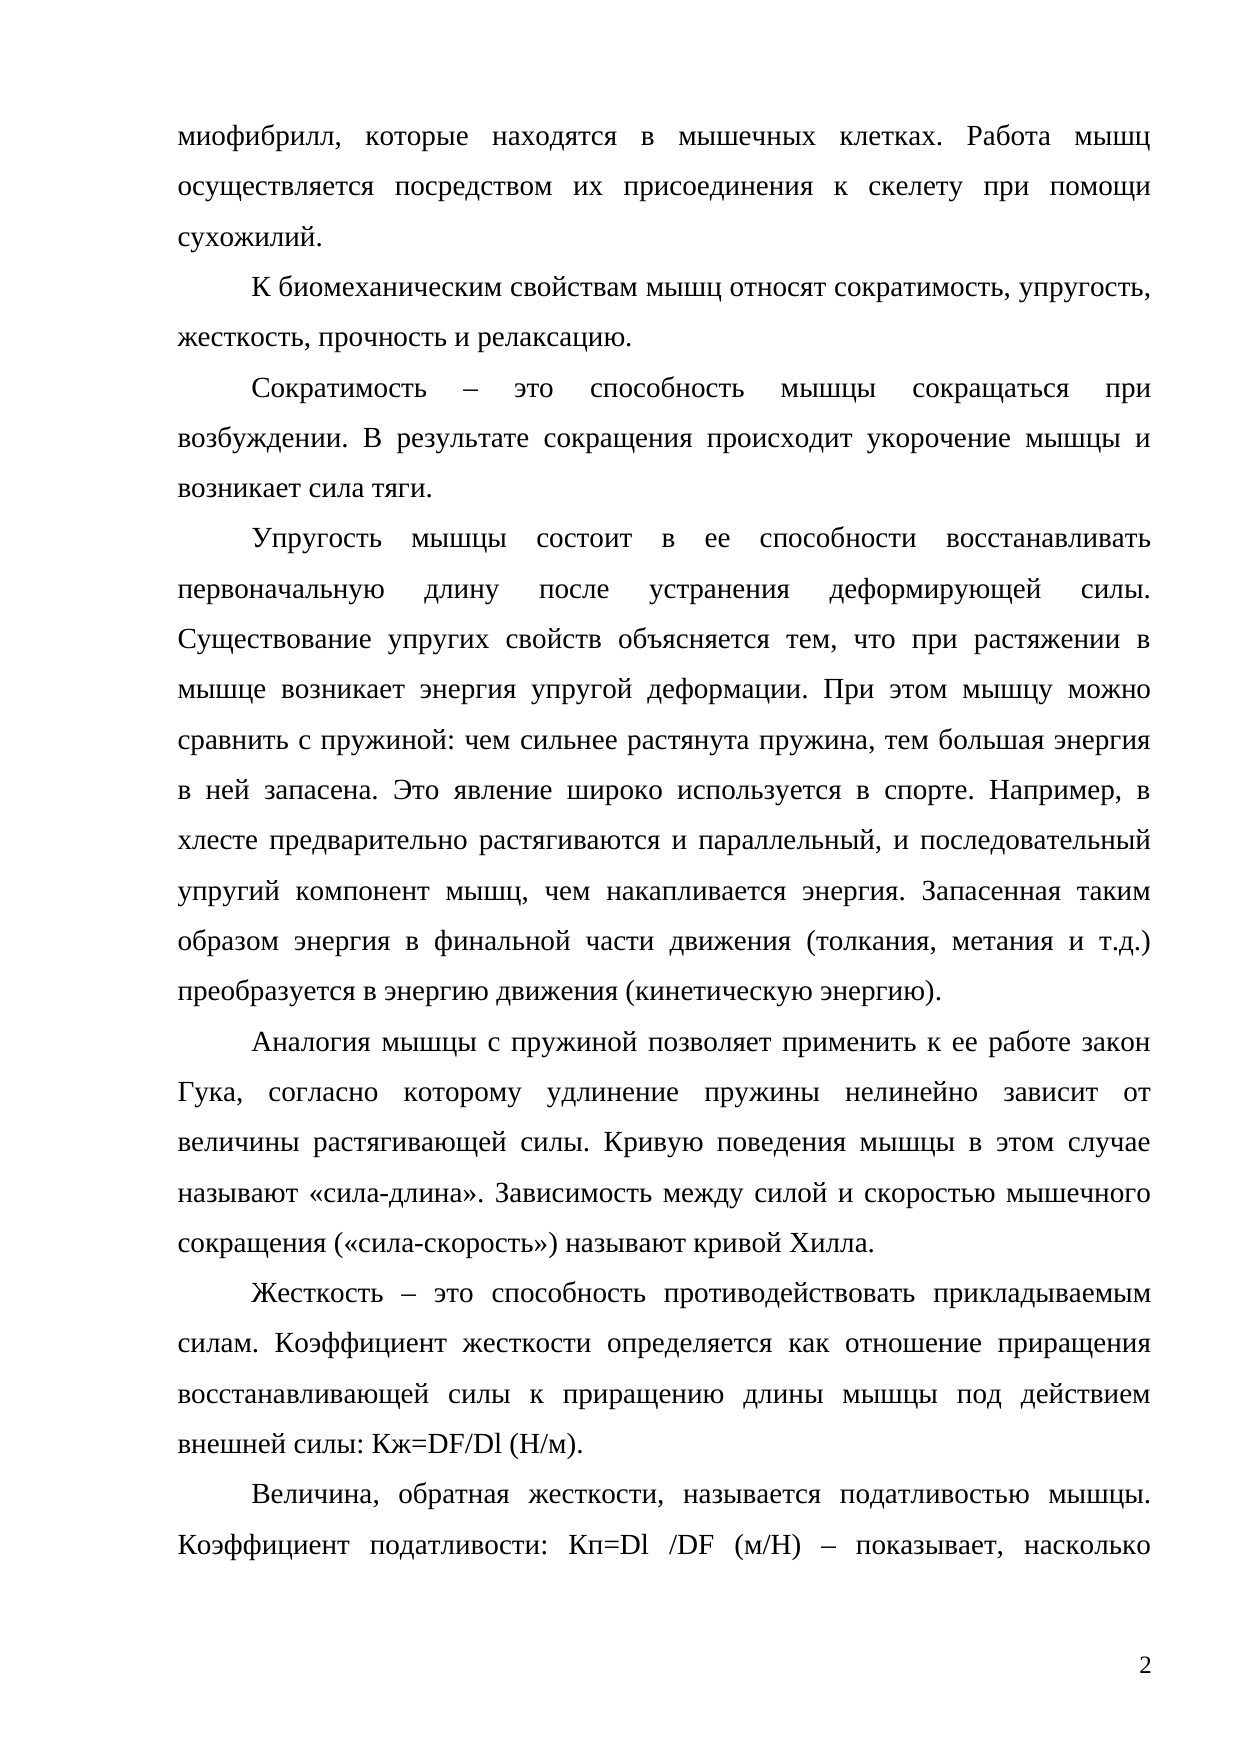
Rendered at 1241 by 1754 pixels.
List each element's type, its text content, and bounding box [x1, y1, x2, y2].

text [177, 1477, 1152, 1560]
text Жесткость – это способность противодействовать прикладываемым силам. Коэффициент жесткости определяется как отношение приращения восстанавливающей силы к приращению длины мышцы под действием внешней силы: Кж=DF/Dl (Н/м). [177, 1275, 1152, 1460]
text Сократимость – это способность мышцы сокращаться при возбуждении. В результате сокращения происходит укорочение мышцы и возникает сила тяги. [177, 370, 1152, 504]
text К биомеханическим свойствам мышц относят сократимость, упругость, жесткость, прочность и релаксацию. [177, 269, 1152, 353]
text Упругость мышцы состоит в ее способности восстанавливать первоначальную длину после устранения деформирующей силы. Существование упругих свойств объясняется тем, что при растяжении в мышце возникает энергия упругой деформации. При этом мышцу можно сравнить с пружиной: чем сильнее растянута пружина, тем большая энергия в ней запасена. Это явление широко используется в спорте. Например, в хлесте предварительно растягиваются и параллельный, и последовательный упругий компонент мышц, чем накапливается энергия. Запасенная таким образом энергия в финальной части движения (толкания, метания и т.д.) преобразуется в энергию движения (кинетическую энергию). [177, 521, 1152, 1007]
text Аналогия мышцы с пружиной позволяет применить к ее работе закон Гука, согласно которому удлинение пружины нелинейно зависит от величины растягивающей силы. Кривую поведения мышцы в этом случае называют «сила-длина». Зависимость между силой и скоростью мышечного сокращения («сила-скорость») называют кривой Хилла. [177, 1024, 1152, 1258]
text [177, 118, 1152, 252]
